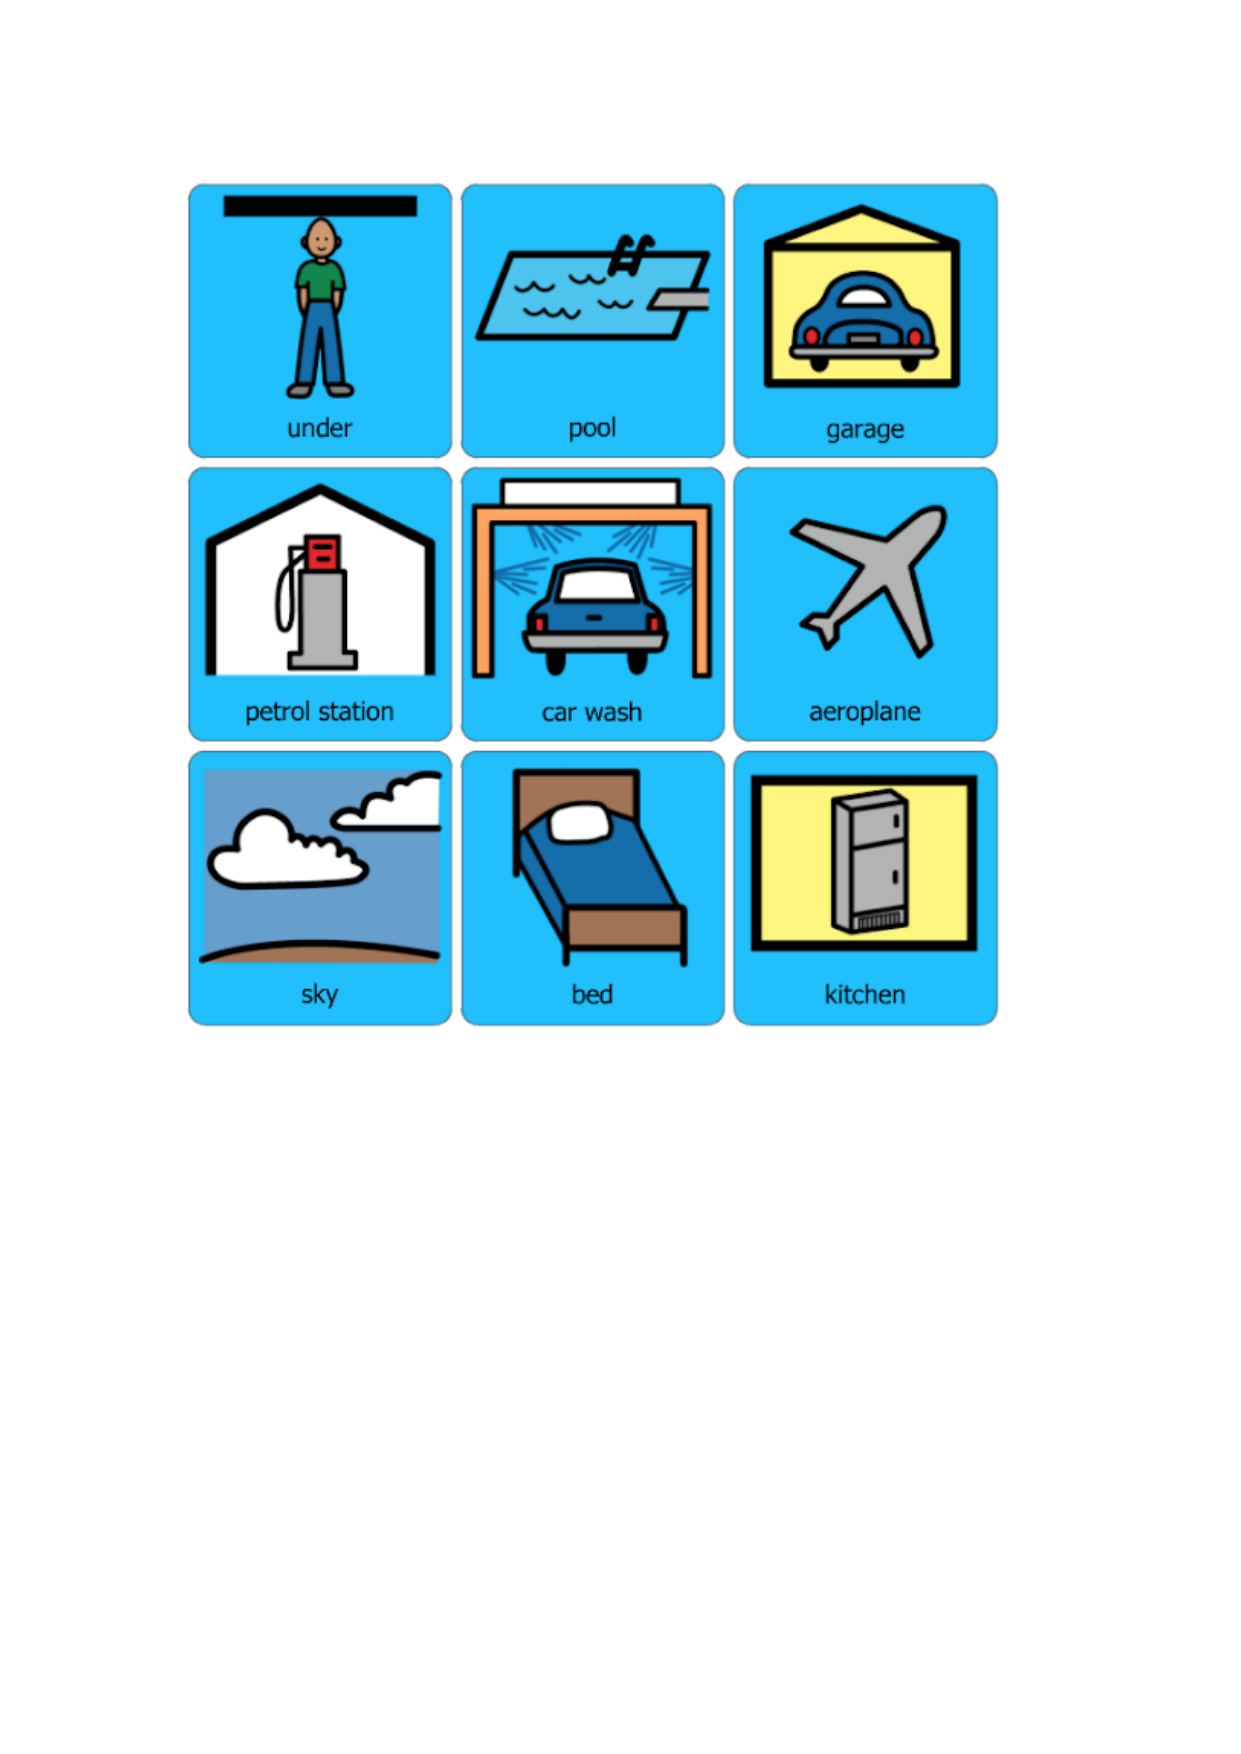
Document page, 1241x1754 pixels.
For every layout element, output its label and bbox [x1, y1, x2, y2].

picture [150, 150, 1051, 1069]
